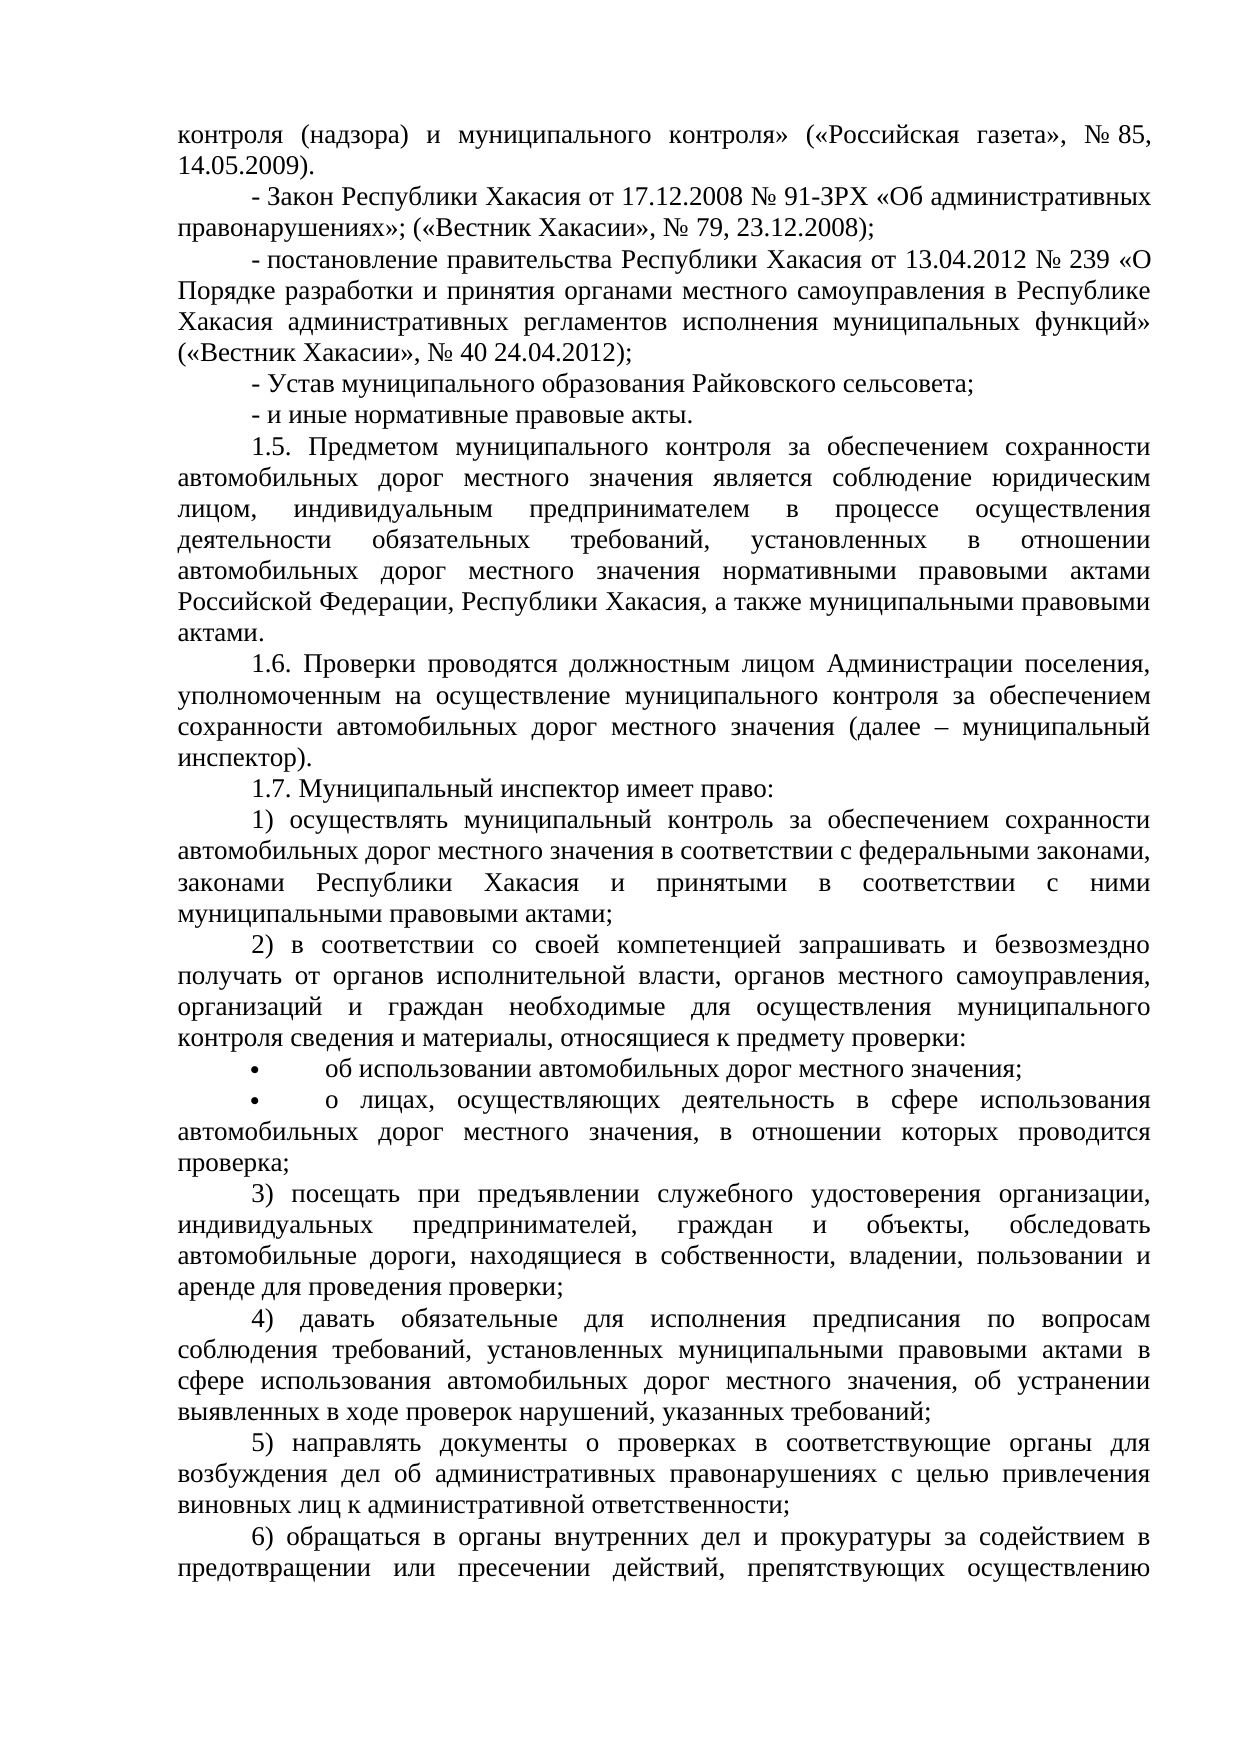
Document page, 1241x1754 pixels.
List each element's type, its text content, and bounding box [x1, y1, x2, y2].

list о лицах, осуществляющих деятельность в сфере использования автомобильных дорог местного значения, в отношении которых проводится проверка; [177, 1084, 1152, 1177]
text 1) осуществлять муниципальный контроль за обеспечением сохранности автомобильных дорог местного значения в соответствии с федеральными законами, законами Республики Хакасия и принятыми в соответствии с ними муниципальными правовыми актами; [177, 803, 1152, 928]
text 1.7. Муниципальный инспектор имеет право: [177, 772, 1152, 803]
text 3) посещать при предъявлении служебного удостоверения организации, индивидуальных предпринимателей, граждан и объекты, обследовать автомобильные дороги, находящиеся в собственности, владении, пользовании и аренде для проведения проверки; [177, 1177, 1152, 1302]
text 5) направлять документы о проверках в соответствующие органы для возбуждения дел об административных правонарушениях с целью привлечения виновных лиц к административной ответственности; [177, 1426, 1152, 1520]
text - Устав муниципального образования Райковского сельсовета; [177, 367, 1152, 398]
text - постановление правительства Республики Хакасия от 13.04.2012 № 239 «О Порядке разработки и принятия органами местного самоуправления в Республике Хакасия административных регламентов исполнения муниципальных функций» («Вестник Хакасии», № 40 24.04.2012); [177, 243, 1152, 367]
text - и иные нормативные правовые акты. [177, 398, 1152, 429]
text 1.6. Проверки проводятся должностным лицом Администрации поселения, уполномоченным на осуществление муниципального контроля за обеспечением сохранности автомобильных дорог местного значения (далее – муниципальный инспектор). [177, 648, 1152, 772]
text 1.5. Предметом муниципального контроля за обеспечением сохранности автомобильных дорог местного значения является соблюдение юридическим лицом, индивидуальным предпринимателем в процессе осуществления деятельности обязательных требований, установленных в отношении автомобильных дорог местного значения нормативными правовыми актами Российской Федерации, Республики Хакасия, а также муниципальными правовыми актами. [177, 429, 1152, 648]
text 4) давать обязательные для исполнения предписания по вопросам соблюдения требований, установленных муниципальными правовыми актами в сфере использования автомобильных дорог местного значения, об устранении выявленных в ходе проверок нарушений, указанных требований; [177, 1302, 1152, 1426]
list об использовании автомобильных дорог местного значения; [177, 1052, 1152, 1084]
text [177, 118, 1152, 180]
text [177, 1520, 1152, 1582]
text - Закон Республики Хакасия от 17.12.2008 № 91-ЗРХ «Об административных правонарушениях»; («Вестник Хакасии», № 79, 23.12.2008); [177, 180, 1152, 243]
text 2) в соответствии со своей компетенцией запрашивать и безвозмездно получать от органов исполнительной власти, органов местного самоуправления, организаций и граждан необходимые для осуществления муниципального контроля сведения и материалы, относящиеся к предмету проверки: [177, 928, 1152, 1052]
